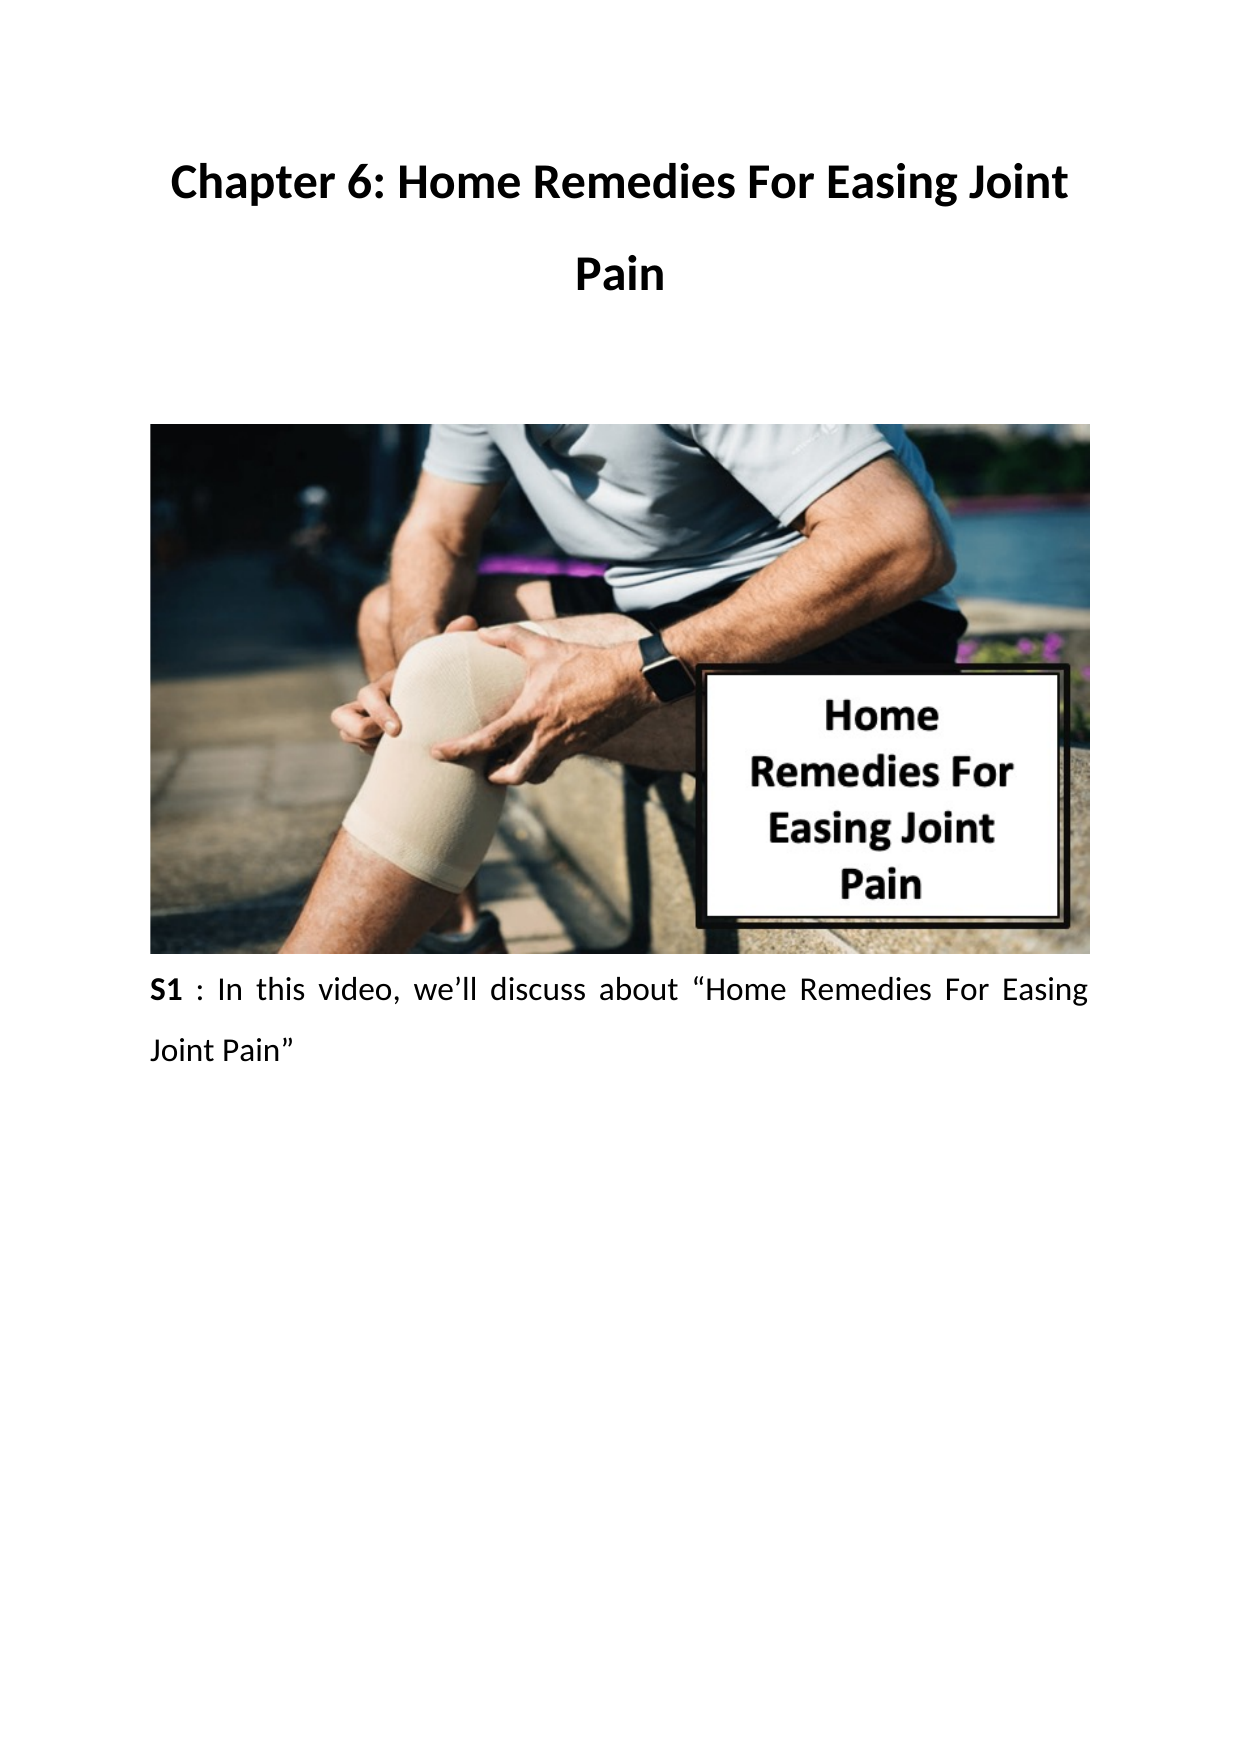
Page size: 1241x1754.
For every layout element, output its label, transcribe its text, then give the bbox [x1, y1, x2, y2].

text Chapter 6: Home Remedies For Easing Joint Pain [150, 150, 1090, 303]
picture [150, 424, 1090, 954]
text S1 : In this video, we’ll discuss about “Home Remedies For Easing Joint Pain” [150, 968, 1090, 1070]
